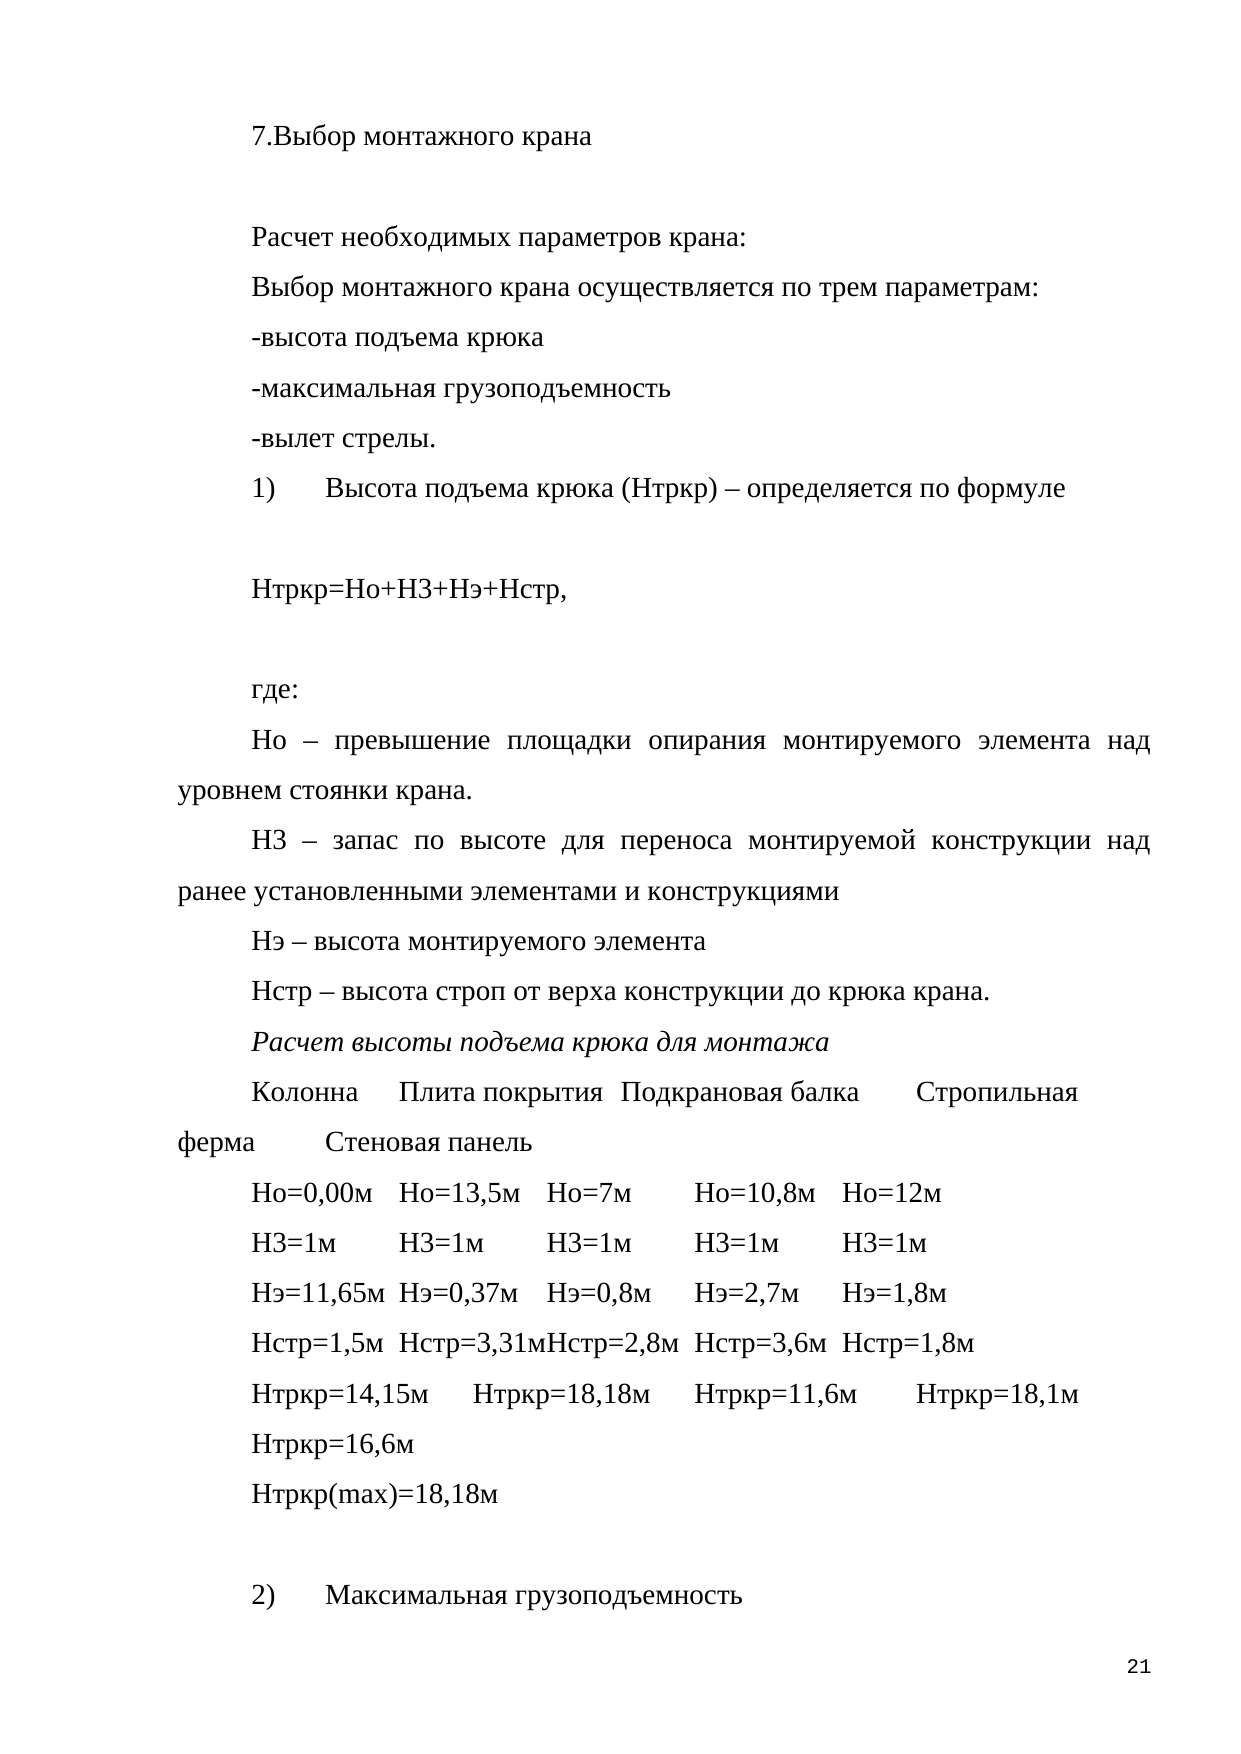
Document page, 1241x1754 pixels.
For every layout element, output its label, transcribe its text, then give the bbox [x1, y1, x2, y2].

text Расчет высоты подъема крюка для монтажа [177, 1024, 1152, 1057]
text -высота подъема крюка [177, 319, 1152, 353]
text Нстр=1,5м Нстр=3,31м Нстр=2,8м Нстр=3,6м Нстр=1,8м [177, 1326, 1152, 1359]
text Но – превышение площадки опирания монтируемого элемента над уровнем стоянки крана. [177, 722, 1152, 806]
text Нтркр=Но+Н3+Нэ+Нстр, [177, 571, 1152, 604]
text Нстр – высота строп от верха конструкции до крюка крана. [177, 973, 1152, 1007]
text 7.Выбор монтажного крана [177, 118, 1152, 152]
text -вылет стрелы. [177, 420, 1152, 453]
text Колонна Плита покрытия Подкрановая балка Стропильная ферма Стеновая панель [177, 1074, 1152, 1158]
text Нтркр=14,15м Нтркр=18,18м Нтркр=11,6м Нтркр=18,1м Нтркр=16,6м [177, 1376, 1152, 1460]
text Нэ=11,65м Нэ=0,37м Нэ=0,8м Нэ=2,7м Нэ=1,8м [177, 1275, 1152, 1309]
text Н3 – запас по высоте для переноса монтируемой конструкции над ранее установленными элементами и конструкциями [177, 822, 1152, 906]
text 2) Максимальная грузоподъемность [177, 1577, 1152, 1611]
text Нэ – высота монтируемого элемента [177, 923, 1152, 957]
text где: [177, 672, 1152, 705]
text 1) Высота подъема крюка (Нтркр) – определяется по формуле [177, 470, 1152, 504]
text Н3=1м Н3=1м Н3=1м Н3=1м Н3=1м [177, 1225, 1152, 1258]
text Нтркр(max)=18,18м [177, 1477, 1152, 1510]
text Но=0,00м Но=13,5м Но=7м Но=10,8м Но=12м [177, 1175, 1152, 1208]
text Выбор монтажного крана осуществляется по трем параметрам: [177, 269, 1152, 303]
text Расчет необходимых параметров крана: [177, 219, 1152, 252]
text -максимальная грузоподъемность [177, 370, 1152, 403]
